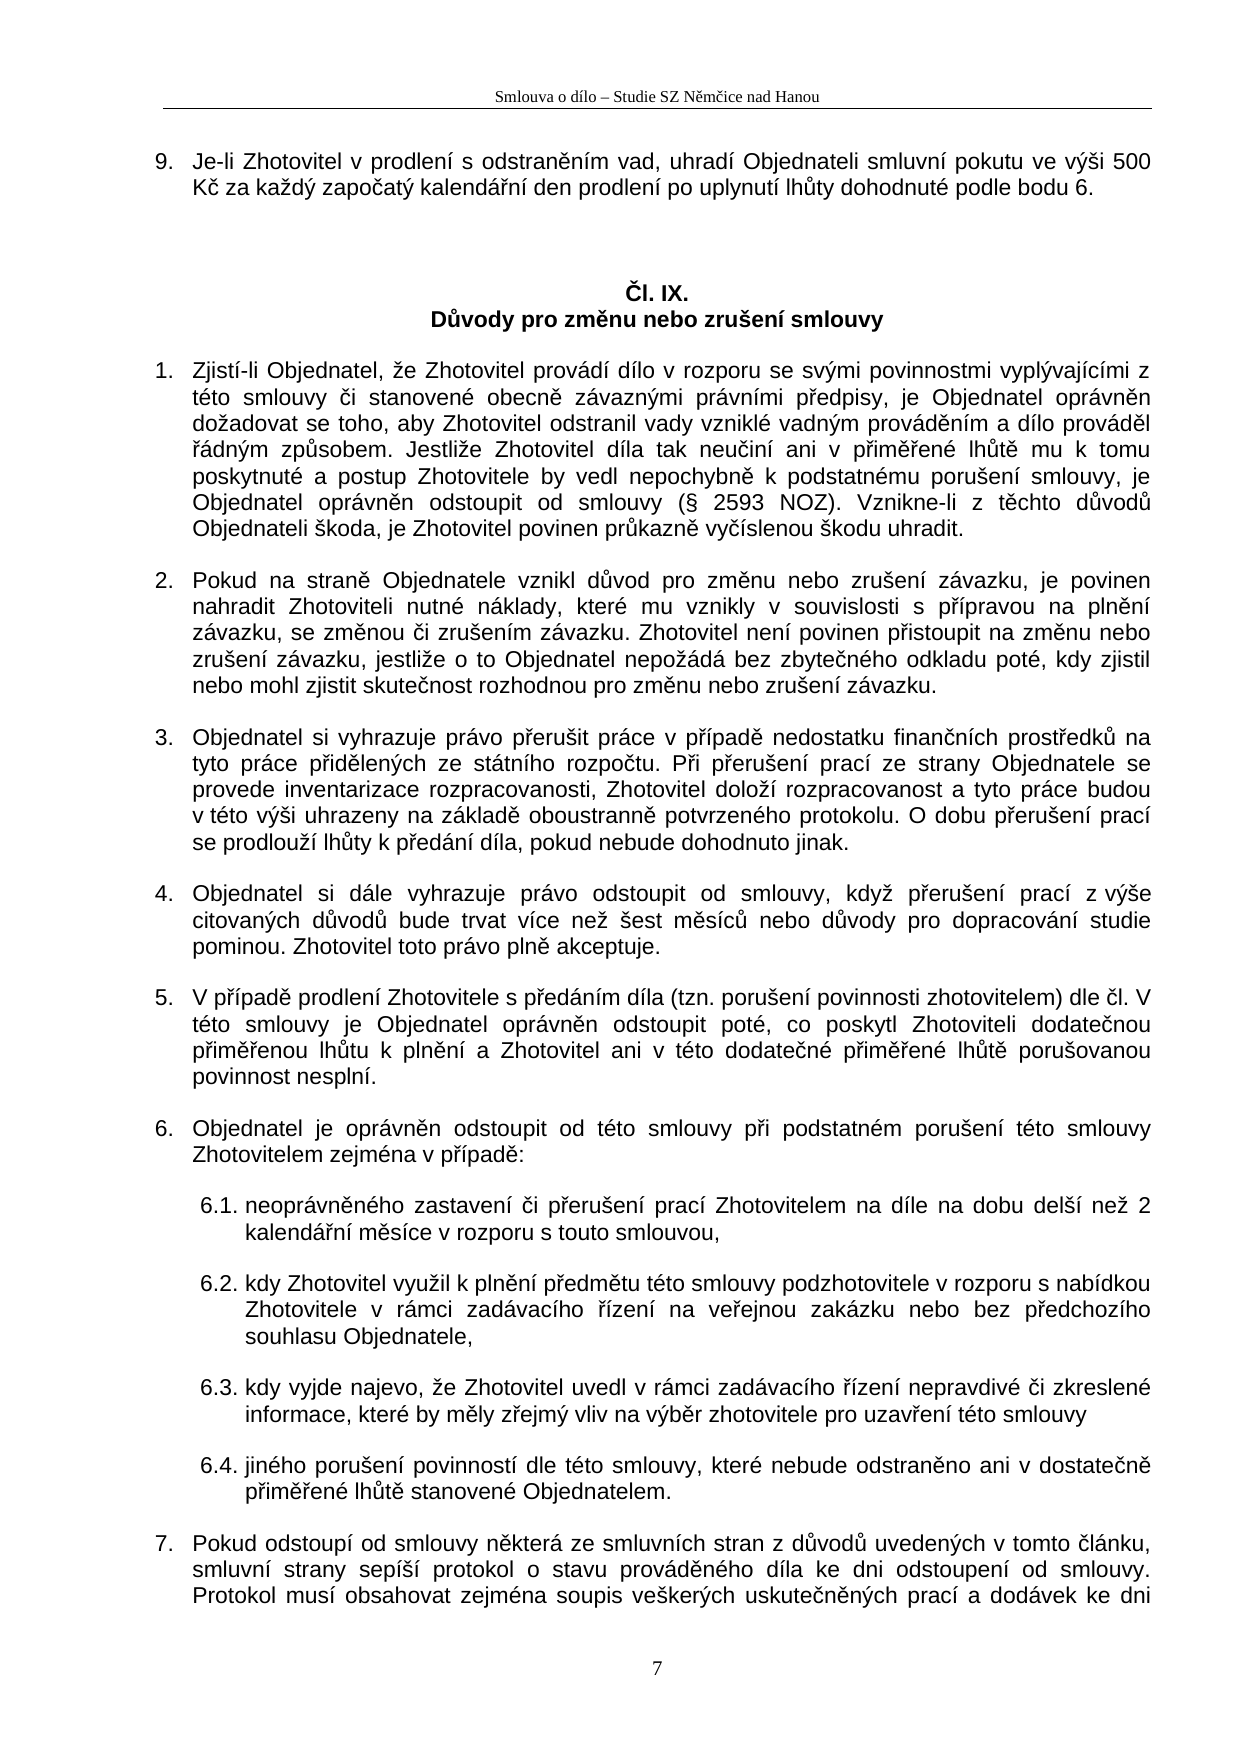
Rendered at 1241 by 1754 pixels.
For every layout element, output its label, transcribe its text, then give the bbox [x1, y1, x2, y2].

list Zjistí-li Objednatel, že Zhotovitel provádí dílo v rozporu se svými povinnostmi vyplývajícími z této smlouvy či stanovené obecně závaznými právními předpisy, je Objednatel oprávněn dožadovat se toho, aby Zhotovitel odstranil vady vzniklé vadným prováděním a dílo prováděl řádným způsobem. Jestliže Zhotovitel díla tak neučiní ani v přiměřené lhůtě mu k tomu poskytnuté a postup Zhotovitele by vedl nepochybně k podstatnému porušení smlouvy, je Objednatel oprávněn odstoupit od smlouvy (§ 2593 NOZ). Vznikne-li z těchto důvodů Objednateli škoda, je Zhotovitel povinen průkazně vyčíslenou škodu uhradit. [154, 357, 1152, 542]
list Objednatel si vyhrazuje právo přerušit práce v případě nedostatku finančních prostředků na tyto práce přidělených ze státního rozpočtu. Při přerušení prací ze strany Objednatele se provede inventarizace rozpracovanosti, Zhotovitel doloží rozpracovanost a tyto práce budou v této výši uhrazeny na základě oboustranně potvrzeného protokolu. O dobu přerušení prací se prodlouží lhůty k předání díla, pokud nebude dohodnuto jinak. [154, 723, 1152, 855]
list neoprávněného zastavení či přerušení prací Zhotovitelem na díle na dobu delší než 2 kalendářní měsíce v rozporu s touto smlouvou, [200, 1192, 1152, 1245]
list V případě prodlení Zhotovitele s předáním díla (tzn. porušení povinnosti zhotovitelem) dle čl. V této smlouvy je Objednatel oprávněn odstoupit poté, co poskytl Zhotoviteli dodatečnou přiměřenou lhůtu k plnění a Zhotovitel ani v této dodatečné přiměřené lhůtě porušovanou povinnost nesplní. [154, 984, 1152, 1090]
list kdy Zhotovitel využil k plnění předmětu této smlouvy podzhotovitele v rozporu s nabídkou Zhotovitele v rámci zadávacího řízení na veřejnou zakázku nebo bez předchozího souhlasu Objednatele, [200, 1270, 1152, 1349]
text Důvody pro změnu nebo zrušení smlouvy [162, 306, 1152, 332]
list Je-li Zhotovitel v prodlení s odstraněním vad, uhradí Objednateli smluvní pokutu ve výši 500 Kč za každý započatý kalendářní den prodlení po uplynutí lhůty dohodnuté podle bodu 6. [154, 148, 1152, 200]
list jiného porušení povinností dle této smlouvy, které nebude odstraněno ani v dostatečně přiměřené lhůtě stanovené Objednatelem. [200, 1452, 1152, 1504]
list Pokud na straně Objednatele vznikl důvod pro změnu nebo zrušení závazku, je povinen nahradit Zhotoviteli nutné náklady, které mu vznikly v souvislosti s přípravou na plnění závazku, se změnou či zrušením závazku. Zhotovitel není povinen přistoupit na změnu nebo zrušení závazku, jestliže o to Objednatel nepožádá bez zbytečného odkladu poté, kdy zjistil nebo mohl zjistit skutečnost rozhodnou pro změnu nebo zrušení závazku. [154, 567, 1152, 698]
list kdy vyjde najevo, že Zhotovitel uvedl v rámci zadávacího řízení nepravdivé či zkreslené informace, které by měly zřejmý vliv na výběr zhotovitele pro uzavření této smlouvy [200, 1374, 1152, 1427]
list Objednatel si dále vyhrazuje právo odstoupit od smlouvy, když přerušení prací z výše citovaných důvodů bude trvat více než šest měsíců nebo důvody pro dopracování studie pominou. Zhotovitel toto právo plně akceptuje. [154, 880, 1152, 959]
text Čl. IX. [162, 279, 1152, 306]
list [154, 1529, 1152, 1609]
list Objednatel je oprávněn odstoupit od této smlouvy při podstatném porušení této smlouvy Zhotovitelem zejména v případě: [154, 1115, 1152, 1167]
